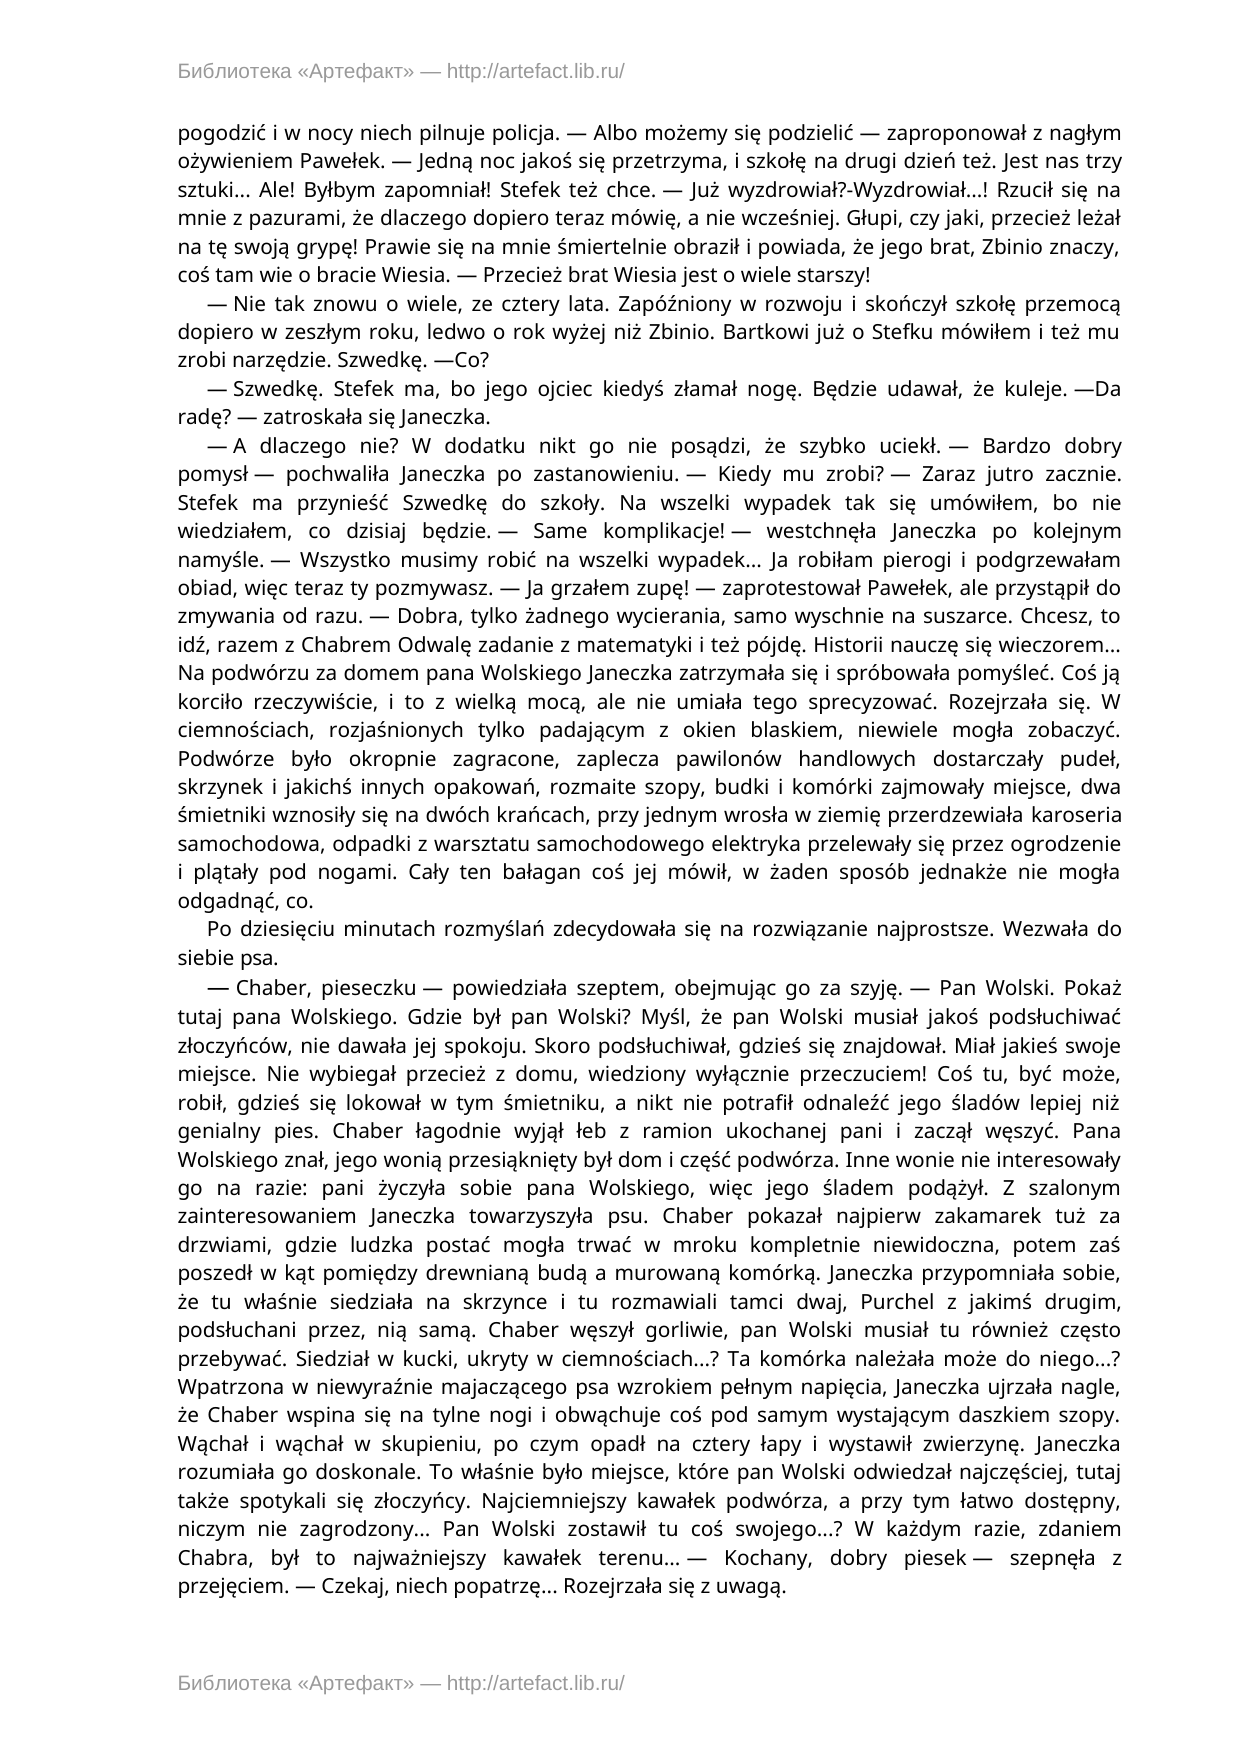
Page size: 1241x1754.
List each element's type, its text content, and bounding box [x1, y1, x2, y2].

text Po dziesięciu minutach rozmyślań zdecydowała się na rozwiązanie najprostsze. Wezwała do siebie psa. [177, 914, 1122, 971]
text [177, 118, 1122, 289]
text — A dlaczego nie? W dodatku nikt go nie posądzi, że szybko uciekł. — Bardzo dobry pomysł — pochwaliła Janeczka po zastanowieniu. — Kiedy mu zrobi? — Zaraz jutro zacznie. Stefek ma przynieść Szwedkę do szkoły. Na wszelki wypadek tak się umówiłem, bo nie wiedziałem, co dzisiaj będzie. — Same komplikacje! — westchnęła Janeczka po kolejnym namyśle. — Wszystko musimy robić na wszelki wypadek... Ja robiłam pierogi i podgrzewałam obiad, więc teraz ty pozmywasz. — Ja grzałem zupę! — zaprotestował Pawełek, ale przystąpił do zmywania od razu. — Dobra, tylko żadnego wycierania, samo wyschnie na suszarce. Chcesz, to idź, razem z Chabrem Odwalę zadanie z matematyki i też pójdę. Historii nauczę się wieczorem... Na podwórzu za domem pana Wolskiego Janeczka zatrzymała się i spróbowała pomyśleć. Coś ją korciło rzeczywiście, i to z wielką mocą, ale nie umiała tego sprecyzować. Rozejrzała się. W ciemnościach, rozjaśnionych tylko padającym z okien blaskiem, niewiele mogła zobaczyć. Podwórze było okropnie zagracone, zaplecza pawilonów handlowych dostarczały pudeł, skrzynek i jakichś innych opakowań, rozmaite szopy, budki i komórki zajmowały miejsce, dwa śmietniki wznosiły się na dwóch krańcach, przy jednym wrosła w ziemię przerdzewiała karoseria samochodowa, odpadki z warsztatu samochodowego elektryka przelewały się przez ogrodzenie i plątały pod nogami. Cały ten bałagan coś jej mówił, w żaden sposób jednakże nie mogła odgadnąć, co. [177, 431, 1122, 914]
text — Szwedkę. Stefek ma, bo jego ojciec kiedyś złamał nogę. Będzie udawał, że kuleje. —Da radę? — zatroskała się Janeczka. [177, 374, 1122, 431]
text — Chaber, pieseczku — powiedziała szeptem, obejmując go za szyję. — Pan Wolski. Pokaż tutaj pana Wolskiego. Gdzie był pan Wolski? Myśl, że pan Wolski musiał jakoś podsłuchiwać złoczyńców, nie dawała jej spokoju. Skoro podsłuchiwał, gdzieś się znajdował. Miał jakieś swoje miejsce. Nie wybiegał przecież z domu, wiedziony wyłącznie przeczuciem! Coś tu, być może, robił, gdzieś się lokował w tym śmietniku, a nikt nie potrafił odnaleźć jego śladów lepiej niż genialny pies. Chaber łagodnie wyjął łeb z ramion ukochanej pani i zaczął węszyć. Pana Wolskiego znał, jego wonią przesiąknięty był dom i część podwórza. Inne wonie nie interesowały go na razie: pani życzyła sobie pana Wolskiego, więc jego śladem podążył. Z szalonym zainteresowaniem Janeczka towarzyszyła psu. Chaber pokazał najpierw zakamarek tuż za drzwiami, gdzie ludzka postać mogła trwać w mroku kompletnie niewidoczna, potem zaś poszedł w kąt pomiędzy drewnianą budą a murowaną komórką. Janeczka przypomniała sobie, że tu właśnie siedziała na skrzynce i tu rozmawiali tamci dwaj, Purchel z jakimś drugim, podsłuchani przez, nią samą. Chaber węszył gorliwie, pan Wolski musiał tu również często przebywać. Siedział w kucki, ukryty w ciemnościach...? Ta komórka należała może do niego...? Wpatrzona w niewyraźnie majaczącego psa wzrokiem pełnym napięcia, Janeczka ujrzała nagle, że Chaber wspina się na tylne nogi i obwąchuje coś pod samym wystającym daszkiem szopy. Wąchał i wąchał w skupieniu, po czym opadł na cztery łapy i wystawił zwierzynę. Janeczka rozumiała go doskonale. To właśnie było miejsce, które pan Wolski odwiedzał najczęściej, tutaj także spotykali się złoczyńcy. Najciemniejszy kawałek podwórza, a przy tym łatwo dostępny, niczym nie zagrodzony... Pan Wolski zostawił tu coś swojego...? W każdym razie, zdaniem Chabra, był to najważniejszy kawałek terenu... — Kochany, dobry piesek — szepnęła z przejęciem. — Czekaj, niech popatrzę... Rozejrzała się z uwagą. [177, 971, 1122, 1600]
text — Nie tak znowu o wiele, ze cztery lata. Zapóźniony w rozwoju i skończył szkołę przemocą dopiero w zeszłym roku, ledwo o rok wyżej niż Zbinio. Bartkowi już o Stefku mówiłem i też mu zrobi narzędzie. Szwedkę. —Co? [177, 289, 1122, 374]
